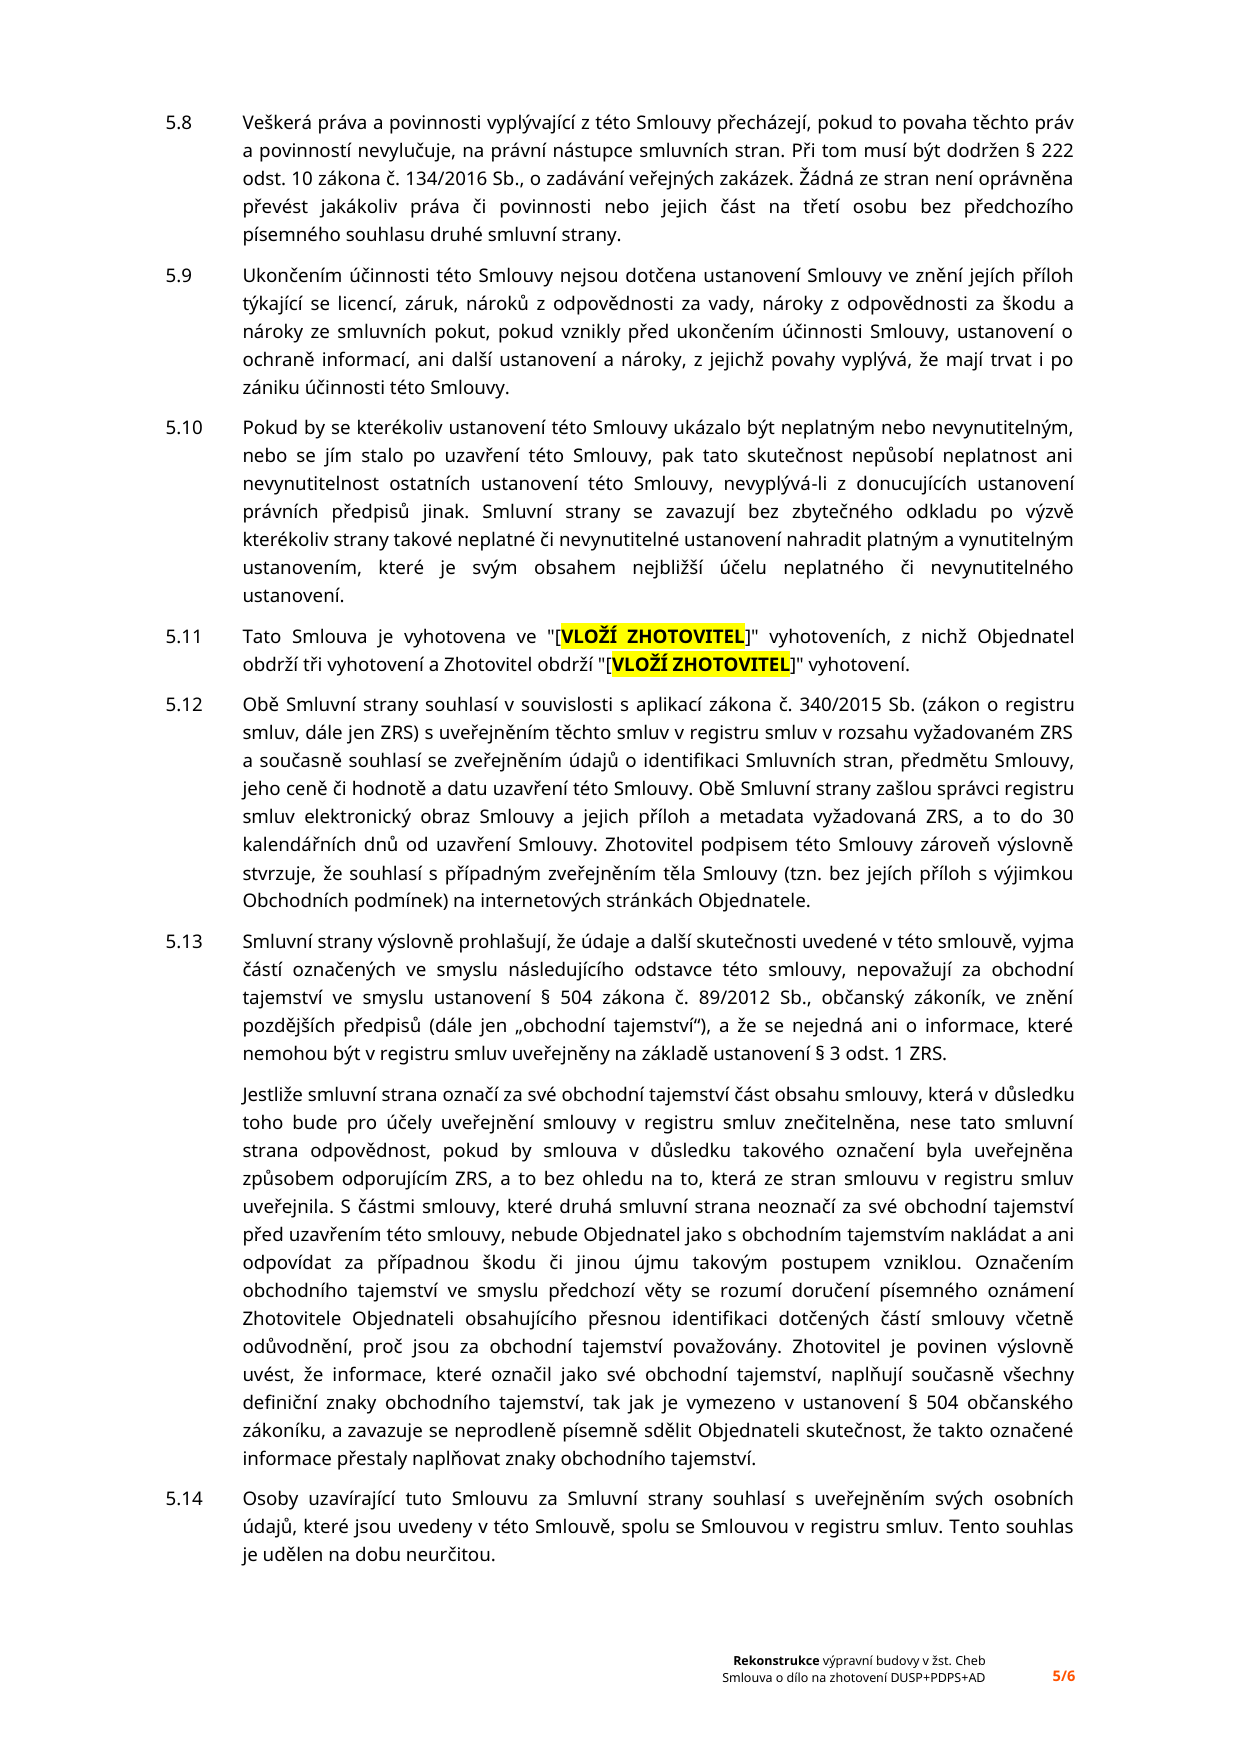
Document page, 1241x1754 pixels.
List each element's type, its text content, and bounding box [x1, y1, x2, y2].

text Obě Smluvní strany souhlasí v souvislosti s aplikací zákona č. 340/2015 Sb. (zákon o registru smluv, dále jen ZRS) s uveřejněním těchto smluv v registru smluv v rozsahu vyžadovaném ZRS a současně souhlasí se zveřejněním údajů o identifikaci Smluvních stran, předmětu Smlouvy, jeho ceně či hodnotě a datu uzavření této Smlouvy. Obě Smluvní strany zašlou správci registru smluv elektronický obraz Smlouvy a jejich příloh a metadata vyžadovaná ZRS, a to do 30 kalendářních dnů od uzavření Smlouvy. Zhotovitel podpisem této Smlouvy zároveň výslovně stvrzuje, že souhlasí s případným zveřejněním těla Smlouvy (tzn. bez jejích příloh s výjimkou Obchodních podmínek) na internetových stránkách Objednatele. [165, 692, 1075, 913]
text Pokud by se kterékoliv ustanovení této Smlouvy ukázalo být neplatným nebo nevynutitelným, nebo se jím stalo po uzavření této Smlouvy, pak tato skutečnost nepůsobí neplatnost ani nevynutitelnost ostatních ustanovení této Smlouvy, nevyplývá-li z donucujících ustanovení právních předpisů jinak. Smluvní strany se zavazují bez zbytečného odkladu po výzvě kterékoliv strany takové neplatné či nevynutitelné ustanovení nahradit platným a vynutitelným ustanovením, které je svým obsahem nejbližší účelu neplatného či nevynutitelného ustanovení. [165, 414, 1075, 608]
text Ukončením účinnosti této Smlouvy nejsou dotčena ustanovení Smlouvy ve znění jejích příloh týkající se licencí, záruk, nároků z odpovědnosti za vady, nároky z odpovědnosti za škodu a nároky ze smluvních pokut, pokud vznikly před ukončením účinnosti Smlouvy, ustanovení o ochraně informací, ani další ustanovení a nároky, z jejichž povahy vyplývá, že mají trvat i po zániku účinnosti této Smlouvy. [165, 262, 1075, 399]
text Jestliže smluvní strana označí za své obchodní tajemství část obsahu smlouvy, která v důsledku toho bude pro účely uveřejnění smlouvy v registru smluv znečitelněna, nese tato smluvní strana odpovědnost, pokud by smlouva v důsledku takového označení byla uveřejněna způsobem odporujícím ZRS, a to bez ohledu na to, která ze stran smlouvu v registru smluv uveřejnila. S částmi smlouvy, které druhá smluvní strana neoznačí za své obchodní tajemství před uzavřením této smlouvy, nebude Objednatel jako s obchodním tajemstvím nakládat a ani odpovídat za případnou škodu či jinou újmu takovým postupem vzniklou. Označením obchodního tajemství ve smyslu předchozí věty se rozumí doručení písemného oznámení Zhotovitele Objednateli obsahujícího přesnou identifikaci dotčených částí smlouvy včetně odůvodnění, proč jsou za obchodní tajemství považovány. Zhotovitel je povinen výslovně uvést, že informace, které označil jako své obchodní tajemství, naplňují současně všechny definiční znaky obchodního tajemství, tak jak je vymezeno v ustanovení § 504 občanského zákoníku, a zavazuje se neprodleně písemně sdělit Objednateli skutečnost, že takto označené informace přestaly naplňovat znaky obchodního tajemství. [242, 1081, 1075, 1471]
text Osoby uzavírající tuto Smlouvu za Smluvní strany souhlasí s uveřejněním svých osobních údajů, které jsou uvedeny v této Smlouvě, spolu se Smlouvou v registru smluv. Tento souhlas je udělen na dobu neurčitou. [165, 1486, 1075, 1567]
text Veškerá práva a povinnosti vyplývající z této Smlouvy přecházejí, pokud to povaha těchto práv a povinností nevylučuje, na právní nástupce smluvních stran. Při tom musí být dodržen § 222 odst. 10 zákona č. 134/2016 Sb., o zadávání veřejných zakázek. Žádná ze stran není oprávněna převést jakákoliv práva či povinnosti nebo jejich část na třetí osobu bez předchozího písemného souhlasu druhé smluvní strany. [165, 109, 1075, 247]
text Tato Smlouva je vyhotovena ve "[VLOŽÍ ZHOTOVITEL]" vyhotoveních, z nichž Objednatel obdrží tři vyhotovení a Zhotovitel obdrží "[VLOŽÍ ZHOTOVITEL]" vyhotovení. [165, 623, 1075, 677]
text Smluvní strany výslovně prohlašují, že údaje a další skutečnosti uvedené v této smlouvě, vyjma částí označených ve smyslu následujícího odstavce této smlouvy, nepovažují za obchodní tajemství ve smyslu ustanovení § 504 zákona č. 89/2012 Sb., občanský zákoník, ve znění pozdějších předpisů (dále jen „obchodní tajemství“), a že se nejedná ani o informace, které nemohou být v registru smluv uveřejněny na základě ustanovení § 3 odst. 1 ZRS. [165, 928, 1075, 1066]
